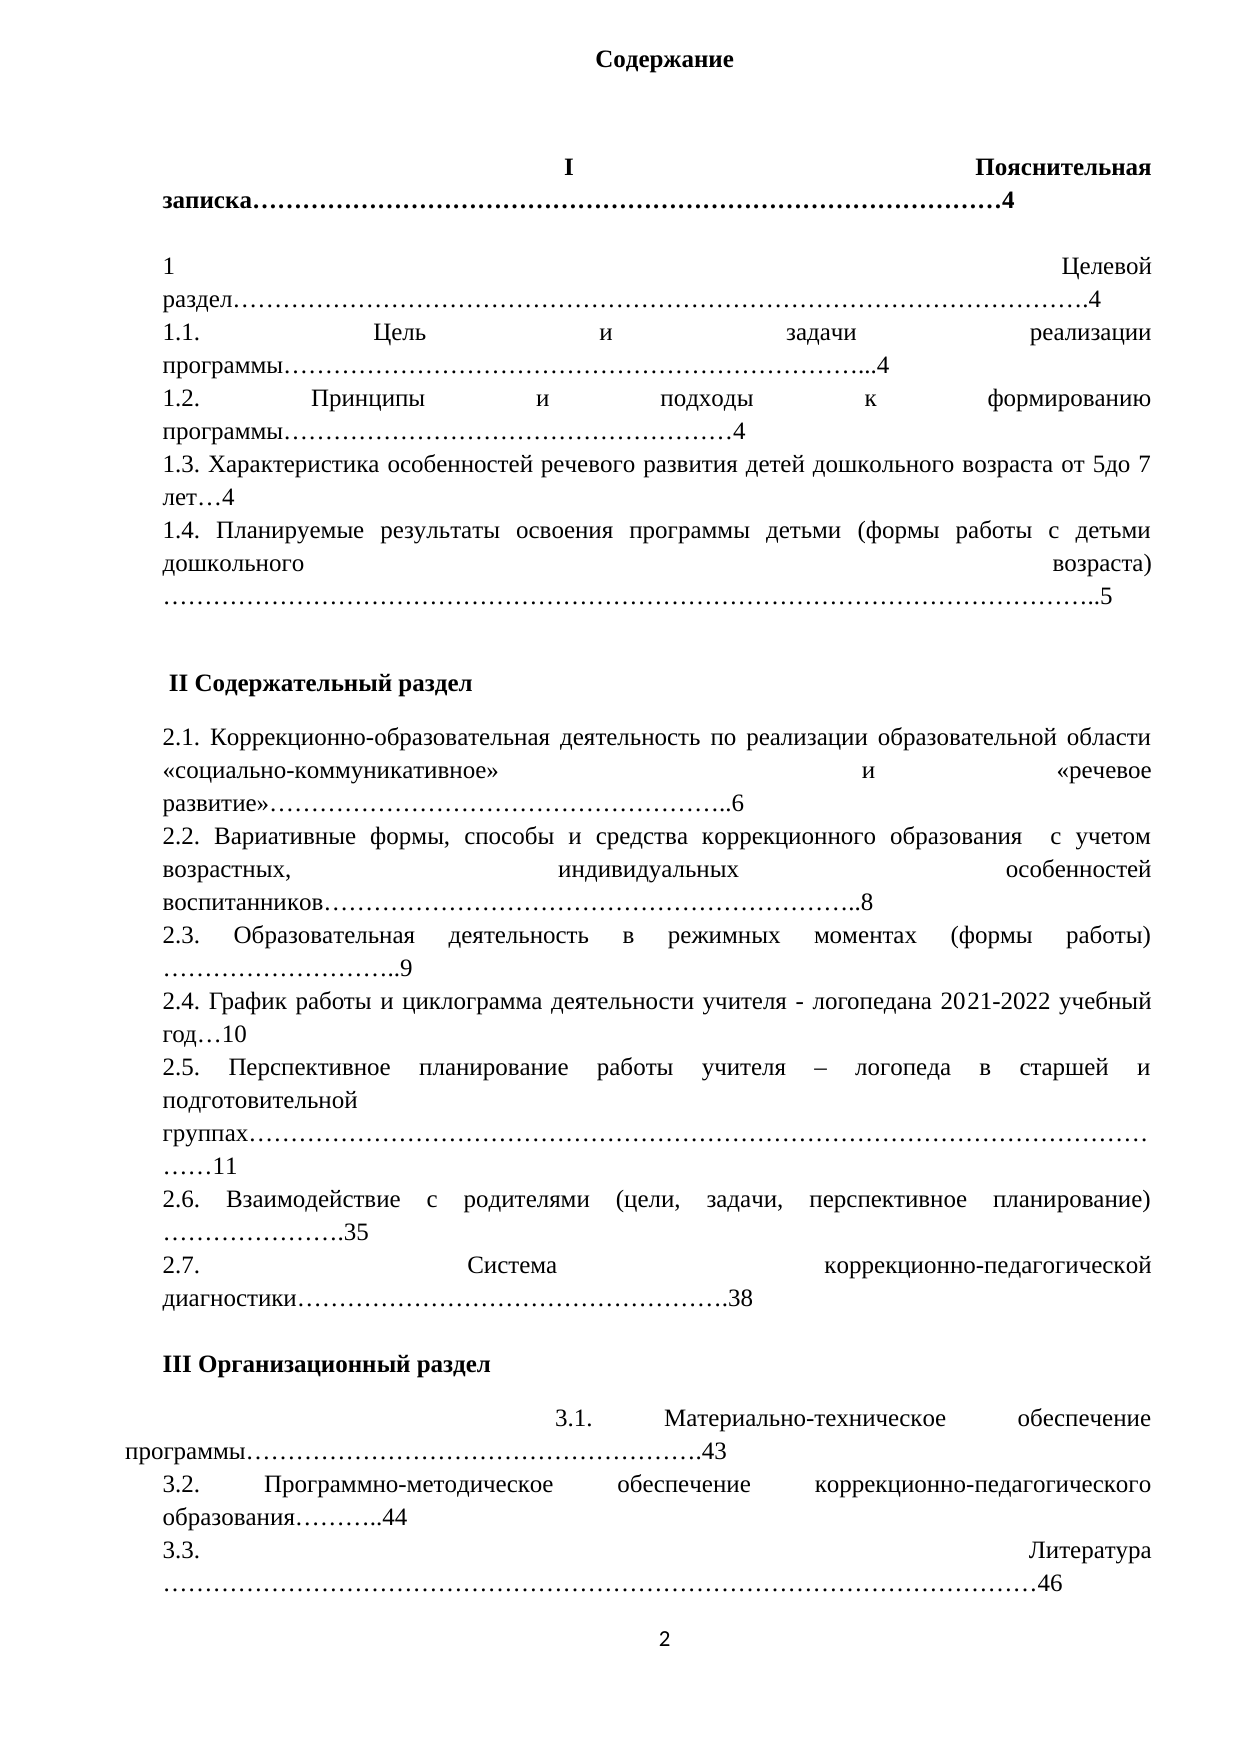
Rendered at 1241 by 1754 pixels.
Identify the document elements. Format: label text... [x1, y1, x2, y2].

list 1.4. Планируемые результаты освоения программы детьми (формы работы с детьми дошкольного возраста)…………………………………………………………………………………………………..5 [162, 515, 1152, 610]
list 2.3. Образовательная деятельность в режимных моментах (формы работы)………………………..9 [162, 920, 1152, 982]
list 1.3. Характеристика особенностей речевого развития детей дошкольного возраста от 5до 7 лет…4 [162, 449, 1152, 511]
list 2.4. График работы и циклограмма деятельности учителя - логопедана 2021-2022 учебный год…10 [162, 986, 1152, 1048]
list 2.2. Вариативные формы, способы и средства коррекционного образования с учетом возрастных, индивидуальных особенностей воспитанников………………………………………………………..8 [162, 821, 1152, 916]
list 2.5. Перспективное планирование работы учителя – логопеда в старшей и подготовительной группах……………………………………………………………………………………………………11 [162, 1052, 1152, 1180]
list 2.6. Взаимодействие с родителями (цели, задачи, перспективное планирование)………………….35 [162, 1184, 1152, 1246]
list III Организационный раздел [162, 1349, 1152, 1378]
list 2.7. Система коррекционно-педагогической диагностики…………………………………………….38 [162, 1250, 1152, 1312]
text II Содержательный раздел [125, 668, 1152, 697]
list 1.2. Принципы и подходы к формированию программы………………………………………………4 [162, 383, 1152, 445]
list 3.2. Программно-методическое обеспечение коррекционно-педагогического образования………..44 [162, 1469, 1152, 1531]
list 1 Целевой раздел………………………………………………………………………………………….4 [162, 251, 1152, 313]
list I Пояснительная записка………………………………………………………………………………4 [162, 152, 1152, 214]
text Содержание [177, 44, 1152, 73]
list 2.1. Коррекционно-образовательная деятельность по реализации образовательной области «социально-коммуникативное» и «речевое развитие»………………………………………………..6 [162, 722, 1152, 817]
list 3.3. Литература ……………………………………………………………………………………………46 [162, 1535, 1152, 1597]
text 3.1. Материально-техническое обеспечение программы……………………………………………….43 [125, 1403, 1152, 1465]
list 1.1. Цель и задачи реализации программы……………………………………………………………...4 [162, 317, 1152, 379]
